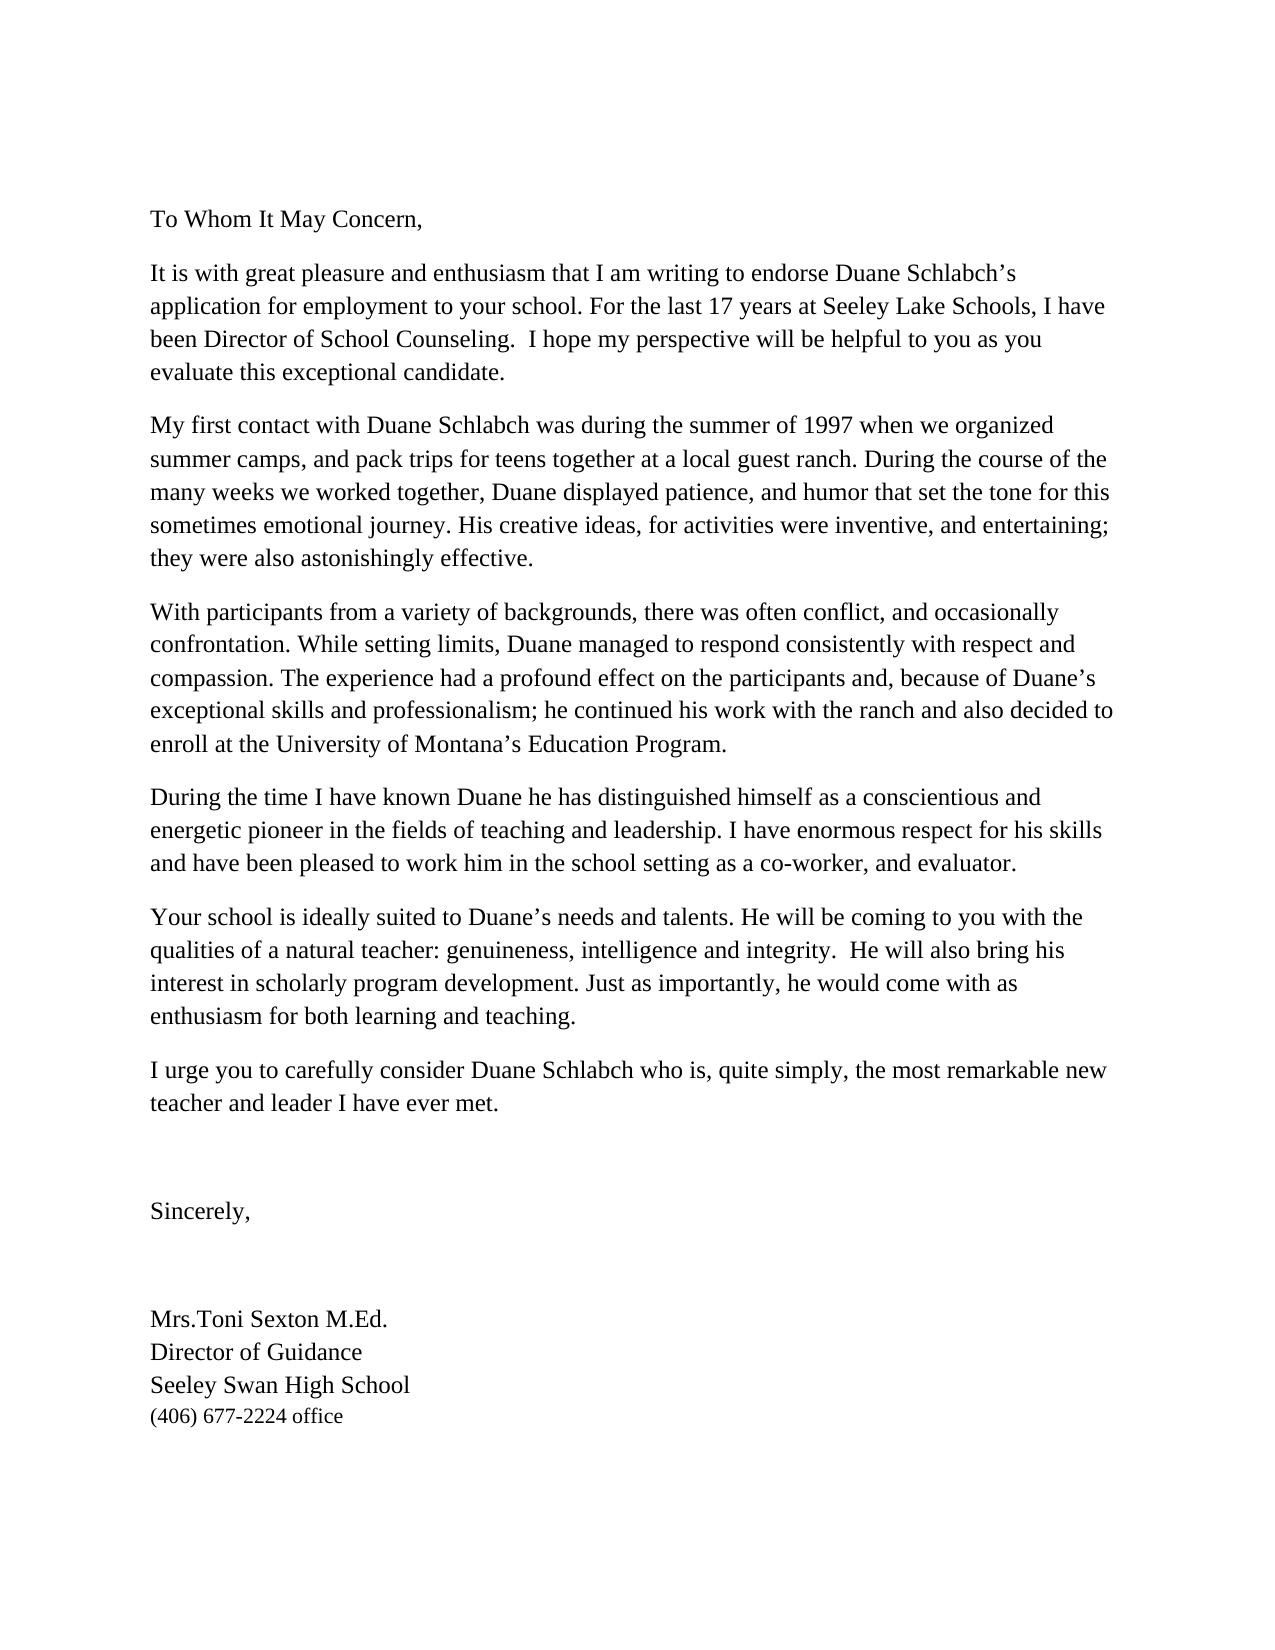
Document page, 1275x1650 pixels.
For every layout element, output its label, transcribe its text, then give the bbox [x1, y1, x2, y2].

text Seeley Swan High School [150, 1370, 1125, 1398]
text Sincerely, [150, 1196, 1125, 1225]
text My first contact with Duane Schlabch was during the summer of 1997 when we organized summer camps, and pack trips for teens together at a local guest ranch. During the course of the many weeks we worked together, Duane displayed patience, and humor that set the tone for this sometimes emotional journey. His creative ideas, for activities were inventive, and entertaining; they were also astonishingly effective. [150, 411, 1125, 571]
text With participants from a variety of backgrounds, there was often conflict, and occasionally confrontation. While setting limits, Duane managed to respond consistently with respect and compassion. The experience had a profound effect on the participants and, because of Duane’s exceptional skills and professionalism; he continued his work with the ranch and also decided to enroll at the University of Montana’s Education Program. [150, 597, 1125, 757]
text To Whom It May Concern, [150, 204, 1125, 233]
text Director of Guidance [150, 1337, 1125, 1366]
text Your school is ideally suited to Duane’s needs and talents. He will be coming to you with the qualities of a natural teacher: genuineness, intelligence and integrity. He will also bring his interest in scholarly program development. Just as importantly, he would come with as enthusiasm for both learning and teaching. [150, 902, 1125, 1030]
text I urge you to carefully consider Duane Schlabch who is, quite simply, the most remarkable new teacher and leader I have ever met. [150, 1055, 1125, 1117]
text Mrs.Toni Sexton M.Ed. [150, 1304, 1125, 1332]
text During the time I have known Duane he has distinguished himself as a conscientious and energetic pioneer in the fields of teaching and leadership. I have enormous respect for his skills and have been pleased to work him in the school setting as a co-worker, and evaluator. [150, 782, 1125, 877]
text (406) 677-2224 office [150, 1403, 1125, 1428]
text It is with great pleasure and enthusiasm that I am writing to endorse Duane Schlabch’s application for employment to your school. For the last 17 years at Seeley Lake Schools, I have been Director of School Counseling. I hope my perspective will be helpful to you as you evaluate this exceptional candidate. [150, 258, 1125, 386]
